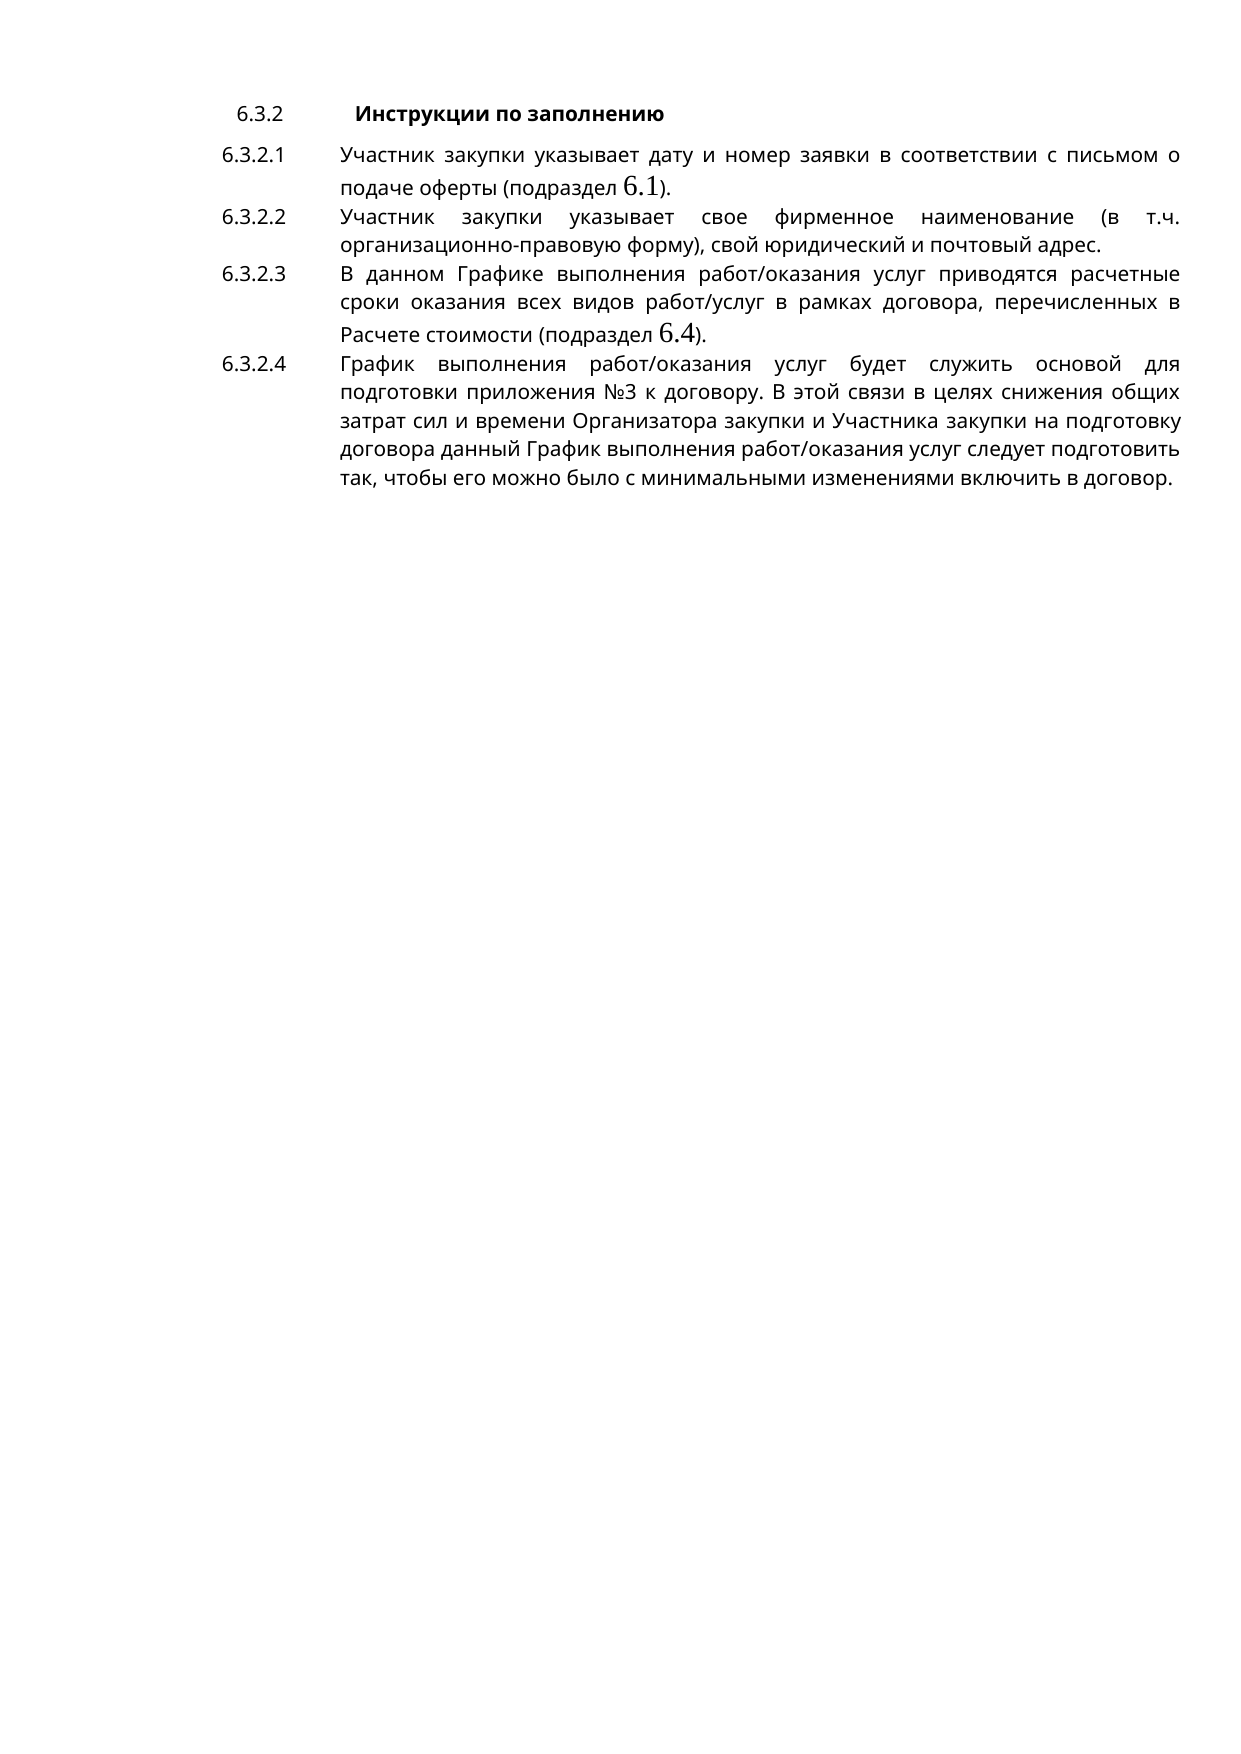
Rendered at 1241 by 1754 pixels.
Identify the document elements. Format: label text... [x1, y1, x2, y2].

list График выполнения работ/оказания услуг будет служить основой для подготовки приложения №3 к договору. В этой связи в целях снижения общих затрат сил и времени Организатора закупки и Участника закупки на подготовку договора данный График выполнения работ/оказания услуг следует подготовить так, чтобы его можно было с минимальными изменениями включить в договор. [222, 349, 1181, 491]
list Участник закупки указывает свое фирменное наименование (в т.ч. организационно-правовую форму), свой юридический и почтовый адрес. [222, 202, 1181, 259]
list В данном Графике выполнения работ/оказания услуг приводятся расчетные сроки оказания всех видов работ/услуг в рамках договора, перечисленных в Расчете стоимости (подраздел 6.4). [222, 259, 1181, 349]
list Участник закупки указывает дату и номер заявки в соответствии с письмом о подаче оферты (подраздел 6.1). [222, 140, 1181, 202]
list Инструкции по заполнению [236, 99, 1181, 127]
